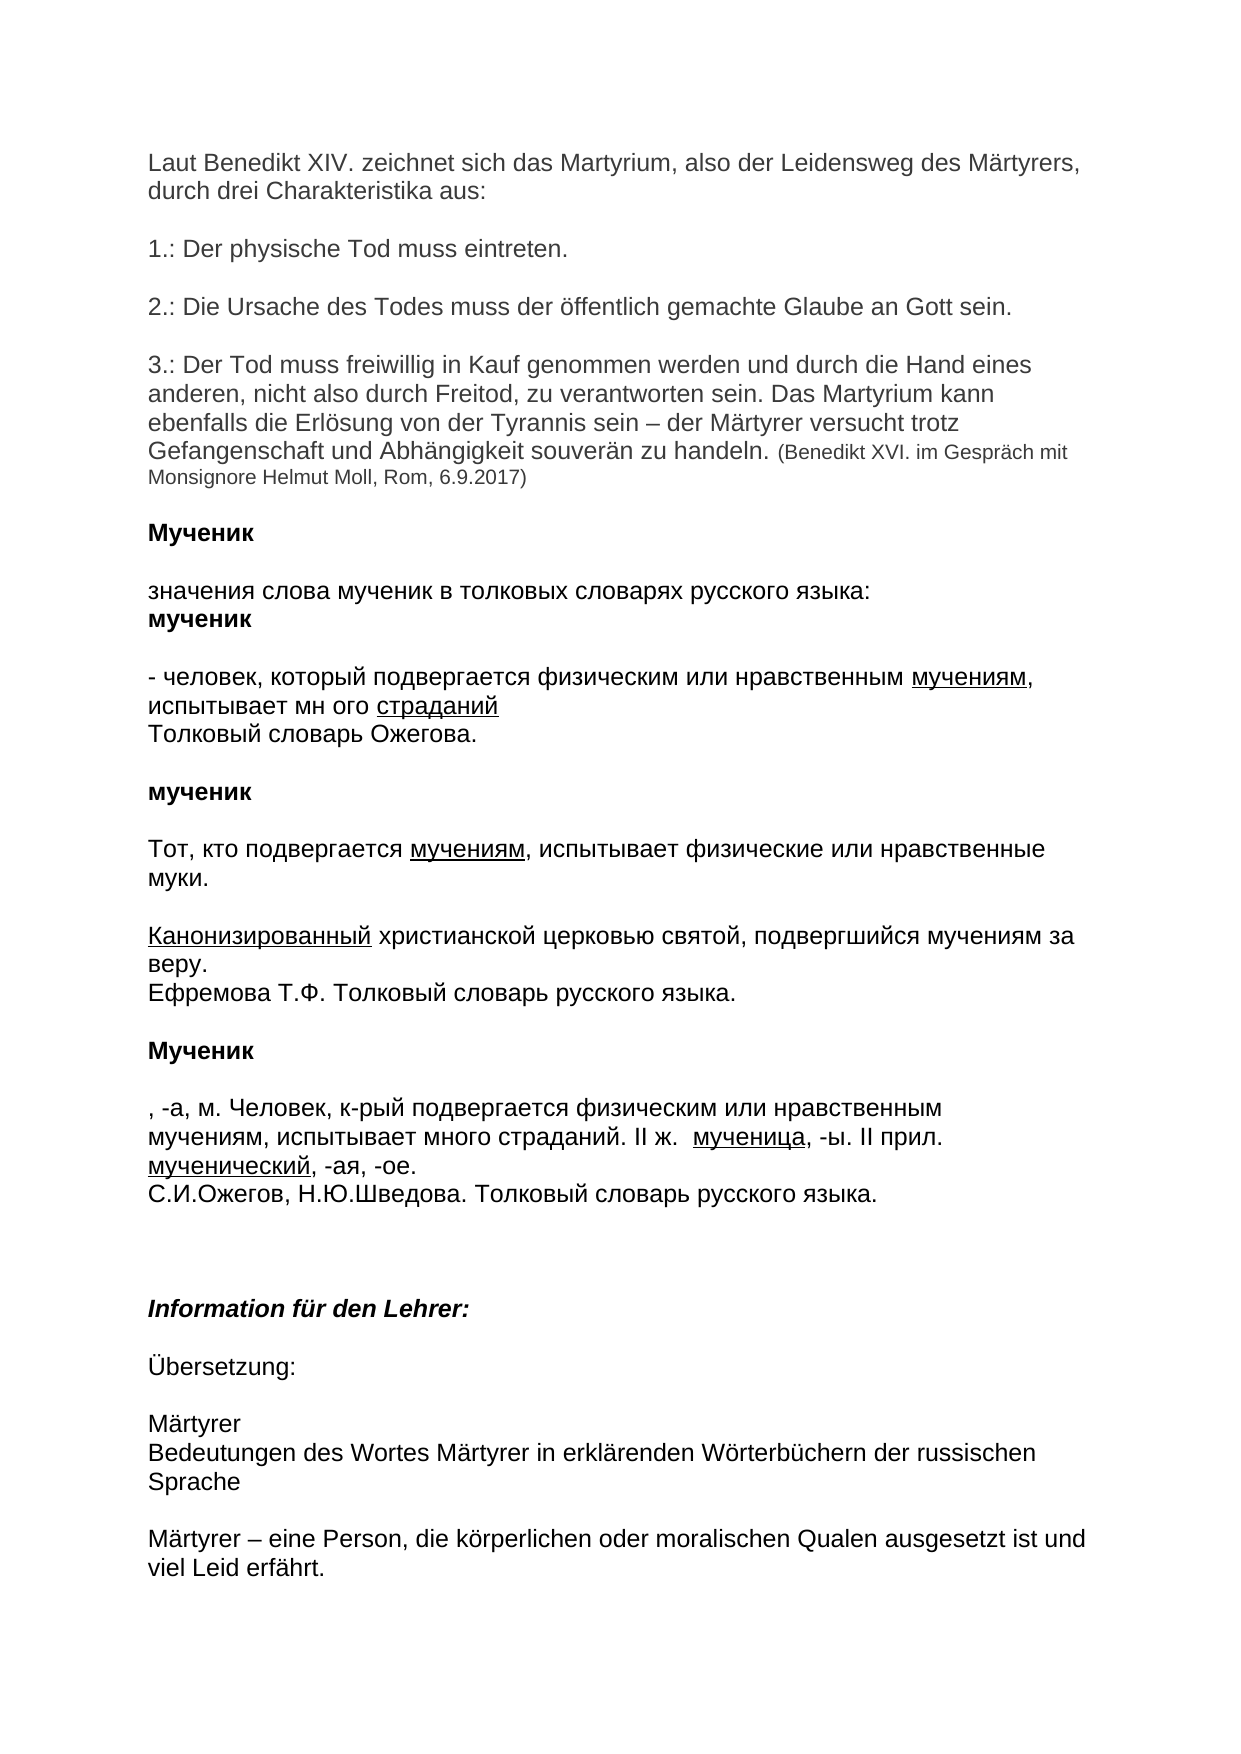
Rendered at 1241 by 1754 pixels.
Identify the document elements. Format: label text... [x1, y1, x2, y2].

text Bedeutungen des Wortes Märtyrer in erklärenden Wörterbüchern der russischen Sprache [148, 1438, 1093, 1496]
text С.И.Ожегов, Н.Ю.Шведова. Толковый словарь русского языка. [148, 1179, 1093, 1208]
text Märtyrer [148, 1409, 1093, 1438]
text мученик Тот, кто подвергается мучениям, испытывает физические или нравственные муки. Канонизированный христианской церковью святой, подвергшийся мучениям за веру. [148, 777, 1093, 978]
text Толковый словарь Ожегова. [148, 719, 1093, 748]
text Übersetzung: [148, 1352, 1093, 1381]
text Märtyrer – eine Person, die körperlichen oder moralischen Qualen ausgesetzt ist und viel Leid erfährt. [148, 1524, 1093, 1582]
text , -a, м. Человек, к-рый подвергается физическим или нравственным мучениям, испытывает много страданий. II ж. мученица, -ы. II прил. мученический, -ая, -ое. [148, 1064, 1093, 1179]
subtitle Information für den Lehrer: [148, 1294, 1093, 1323]
text значения слова мученик в толковых словарях русского языка: [148, 576, 1093, 604]
text Laut Benedikt XIV. zeichnet sich das Martyrium, also der Leidensweg des Märtyrers, durch drei Charakteristika aus: [148, 148, 1093, 205]
text 1.: Der physische Tod muss eintreten. [148, 234, 1093, 263]
text мученик [148, 604, 1093, 633]
text 3.: Der Tod muss freiwillig in Kauf genommen werden und durch die Hand eines anderen, nicht also durch Freitod, zu verantworten sein. Das Martyrium kann ebenfalls die Erlösung von der Tyrannis sein – der Märtyrer versucht trotz Gefangenschaft und Abhängigkeit souverän zu handeln. (Benedikt XVI. im Gespräch mit Monsignore Helmut Moll, Rom, 6.9.2017) [148, 350, 1093, 489]
subtitle Мученик [148, 518, 1093, 547]
text 2.: Die Ursache des Todes muss der öffentlich gemachte Glaube an Gott sein. [148, 292, 1093, 321]
text Мученик [148, 1036, 1093, 1064]
text - человек, который подвергается физическим или нравственным мучениям, испытывает мн ого страданий [148, 633, 1093, 719]
text Ефремова Т.Ф. Толковый словарь русского языка. [148, 978, 1093, 1007]
